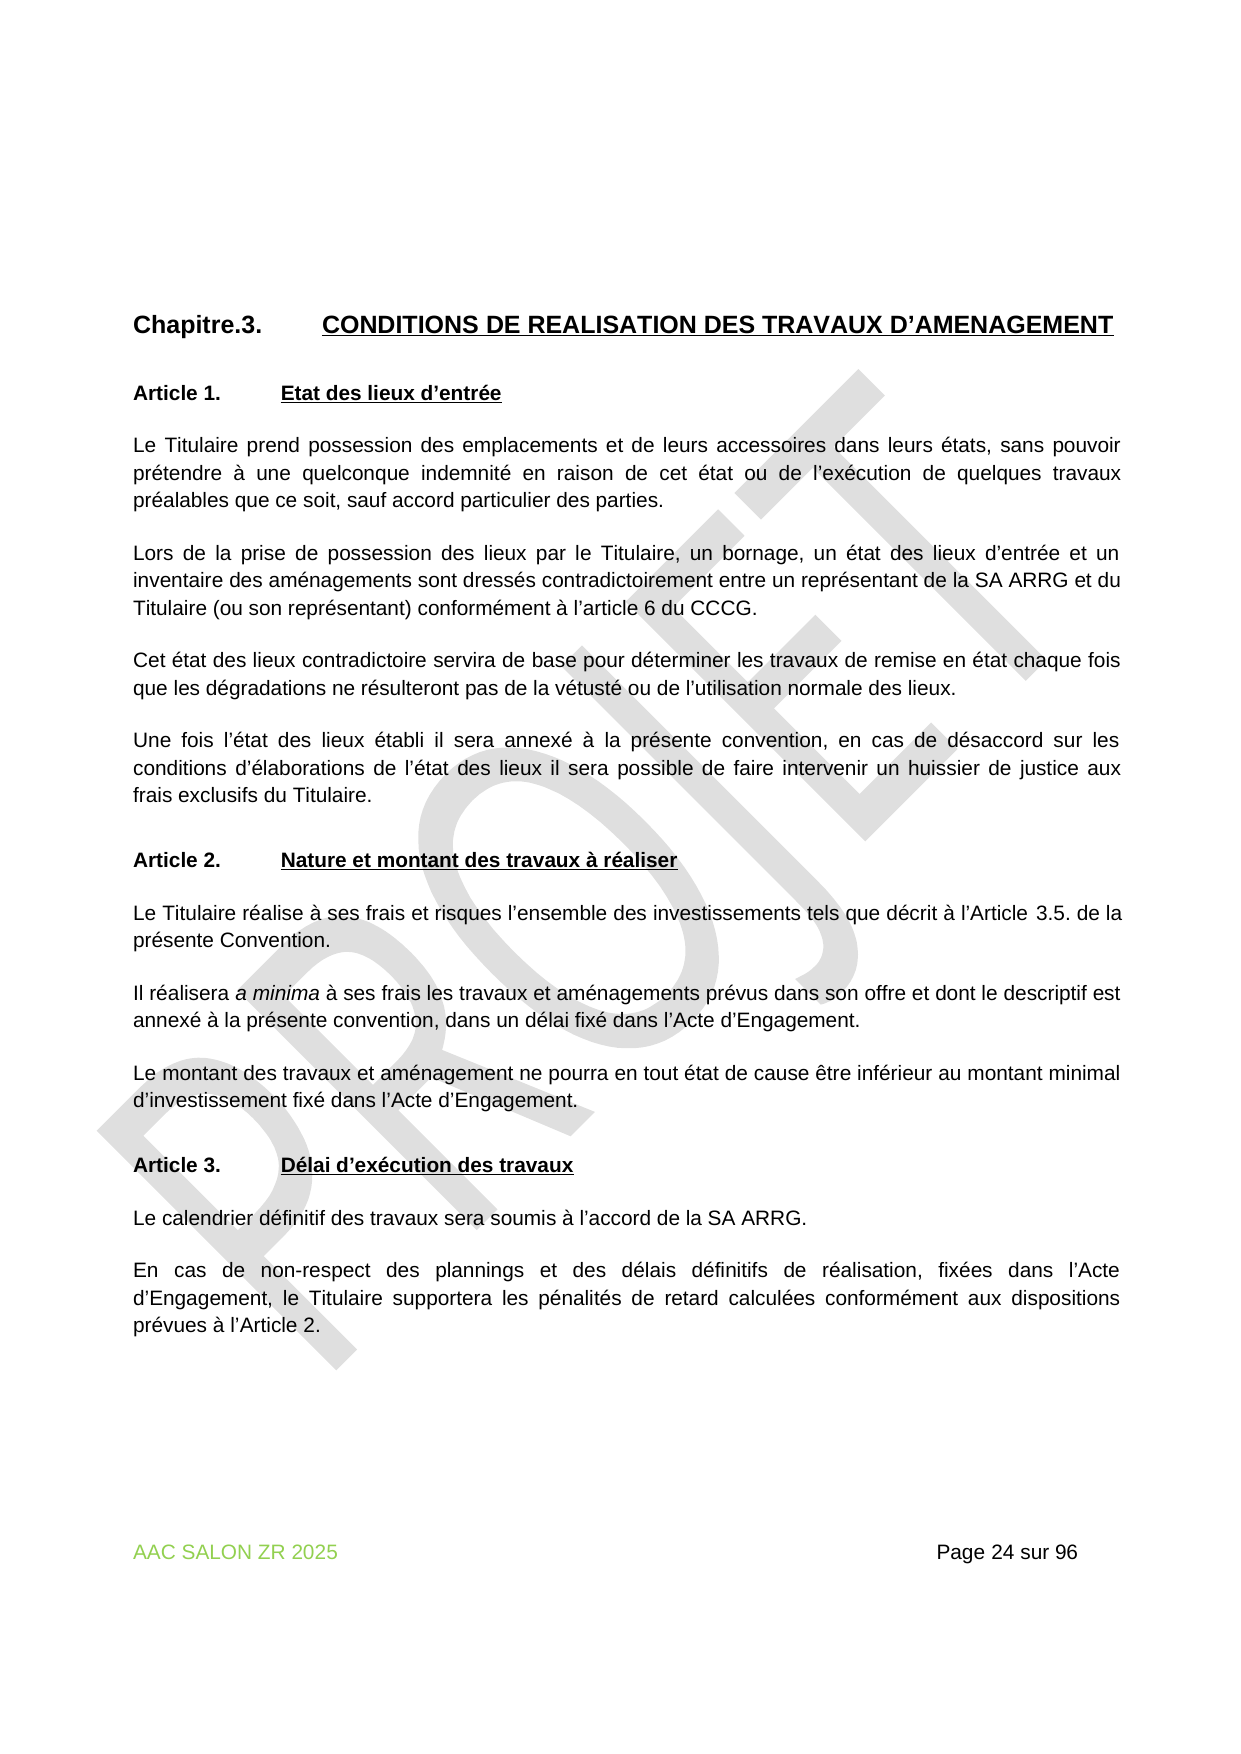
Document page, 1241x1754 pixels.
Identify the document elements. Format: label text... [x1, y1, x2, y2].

text Cet état des lieux contradictoire servira de base pour déterminer les travaux de remise en état chaque fois que les dégradations ne résulteront pas de la vétusté ou de l’utilisation normale des lieux. [133, 648, 1122, 699]
subtitle Etat des lieux d’entrée [133, 381, 1122, 404]
text Le Titulaire réalise à ses frais et risques l’ensemble des investissements tels que décrit à l’Article 3.5. de la présente Convention. [133, 901, 1122, 952]
subtitle Délai d’exécution des travaux [133, 1153, 1122, 1177]
text Le Titulaire prend possession des emplacements et de leurs accessoires dans leurs états, sans pouvoir prétendre à une quelconque indemnité en raison de cet état ou de l’exécution de quelques travaux préalables que ce soit, sauf accord particulier des parties. [133, 433, 1122, 512]
text Il réalisera a minima à ses frais les travaux et aménagements prévus dans son offre et dont le descriptif est annexé à la présente convention, dans un délai fixé dans l’Acte d’Engagement. [133, 981, 1122, 1032]
text Lors de la prise de possession des lieux par le Titulaire, un bornage, un état des lieux d’entrée et un inventaire des aménagements sont dressés contradictoirement entre un représentant de la SA ARRG et du Titulaire (ou son représentant) conformément à l’article 6 du CCCG. [133, 541, 1122, 619]
text Une fois l’état des lieux établi il sera annexé à la présente convention, en cas de désaccord sur les conditions d’élaborations de l’état des lieux il sera possible de faire intervenir un huissier de justice aux frais exclusifs du Titulaire. [133, 728, 1122, 807]
text En cas de non-respect des plannings et des délais définitifs de réalisation, fixées dans l’Acte d’Engagement, le Titulaire supportera les pénalités de retard calculées conformément aux dispositions prévues à l’Article 31. [133, 1258, 1122, 1337]
subtitle Nature et montant des travaux à réaliser [133, 848, 1122, 872]
subtitle CONDITIONS DE REALISATION DES TRAVAUX D’AMENAGEMENT [133, 310, 1122, 339]
text Le montant des travaux et aménagement ne pourra en tout état de cause être inférieur au montant minimal d’investissement fixé dans l’Acte d’Engagement. [133, 1061, 1122, 1112]
text Le calendrier définitif des travaux sera soumis à l’accord de la SA ARRG. [133, 1206, 1122, 1229]
